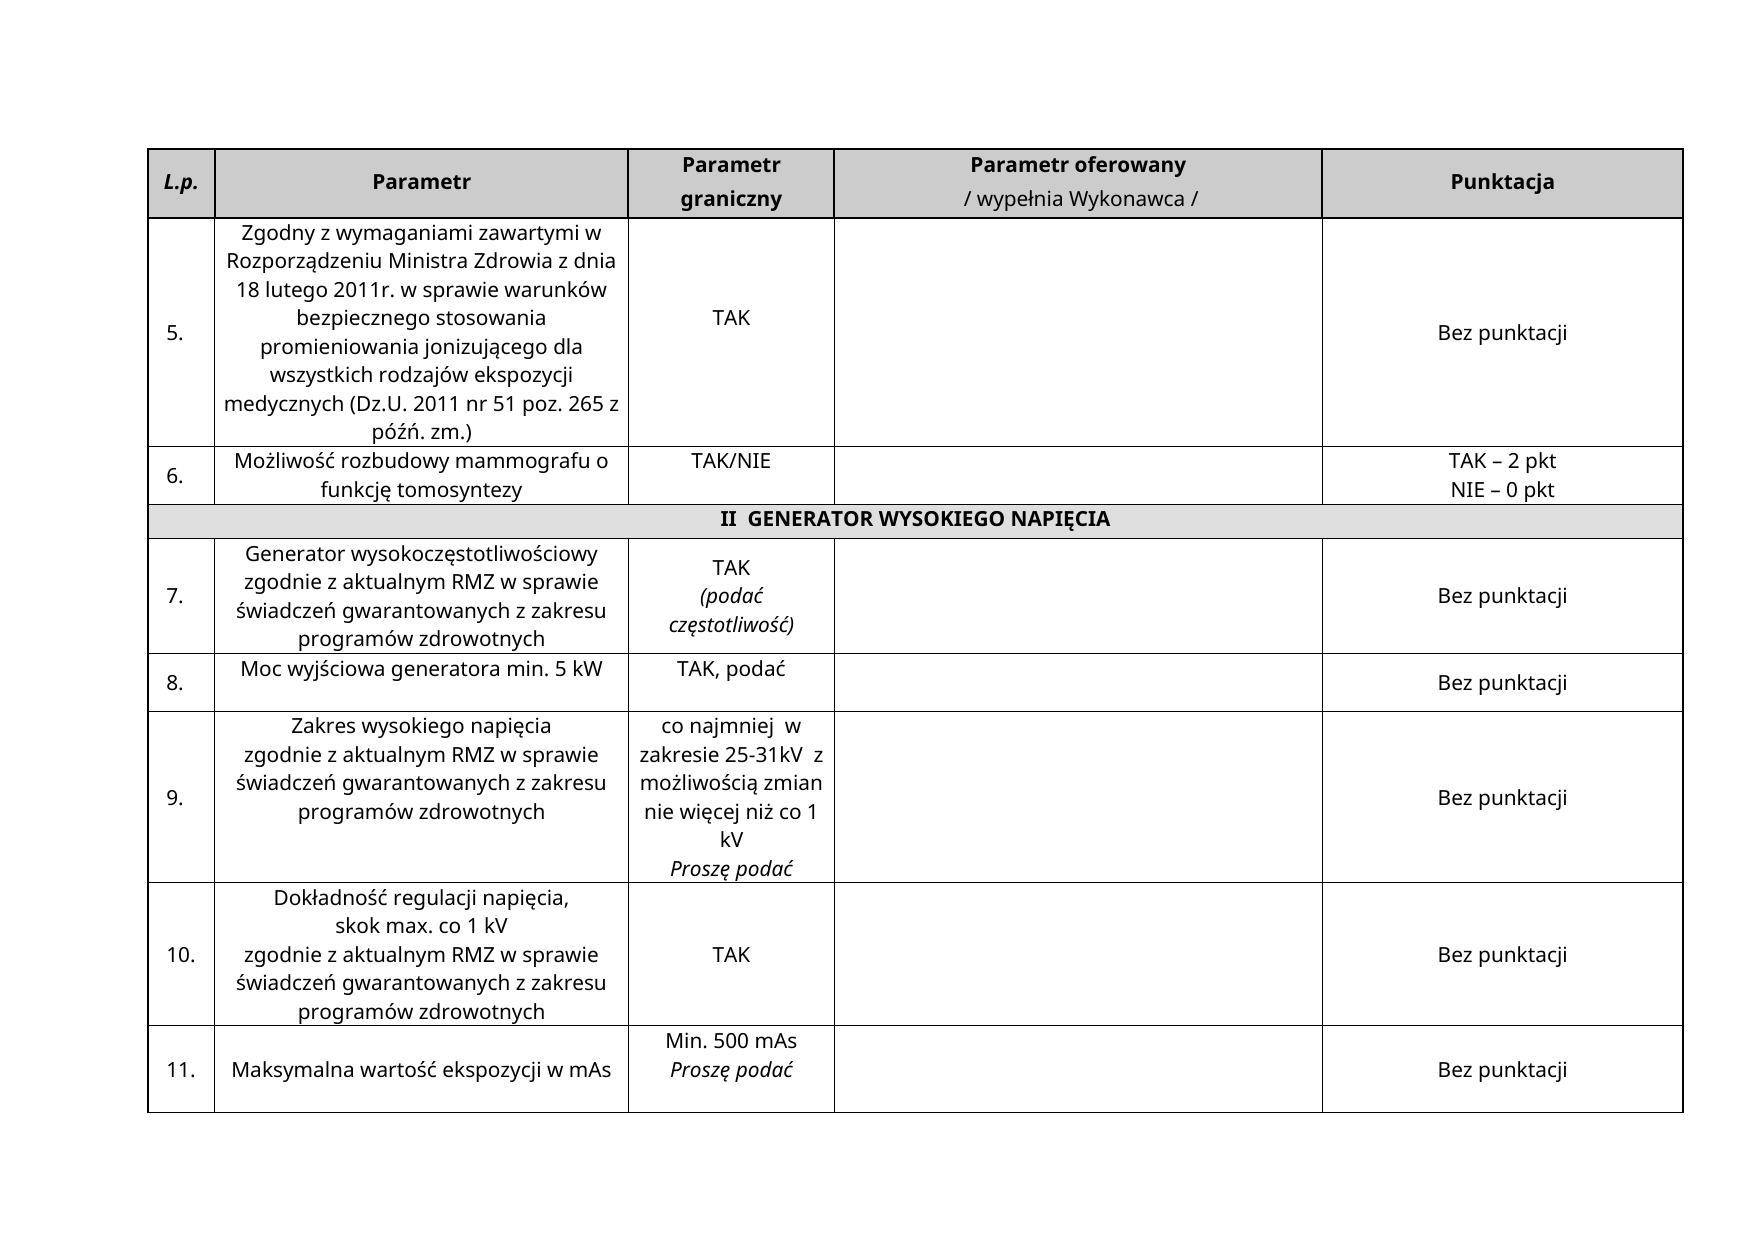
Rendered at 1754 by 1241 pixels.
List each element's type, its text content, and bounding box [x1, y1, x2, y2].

table_cell TAK (podać częstotliwość) [629, 539, 834, 653]
table_cell Bez punktacji [1323, 883, 1682, 1025]
table_header Parametr [216, 150, 627, 217]
table_cell [149, 654, 214, 711]
table_cell Zgodny z wymaganiami zawartymi w Rozporządzeniu Ministra Zdrowia z dnia 18 lutego 2011r. w sprawie warunków bezpiecznego stosowania promieniowania jonizującego dla wszystkich rodzajów ekspozycji medycznych (Dz.U. 2011 nr 51 poz. 265 z późń. zm.) [215, 219, 628, 446]
table_cell TAK [629, 219, 834, 446]
table_cell TAK – 2 pkt NIE – 0 pkt [1323, 447, 1682, 503]
table_header Parametr graniczny [629, 150, 833, 217]
table_cell Min. 500 mAs Proszę podać [629, 1026, 834, 1112]
table_cell [835, 712, 1322, 882]
table_cell [835, 219, 1322, 446]
table_cell [149, 712, 214, 882]
table_cell [149, 1026, 214, 1112]
table_cell Bez punktacji [1323, 654, 1682, 711]
table_cell Generator wysokoczęstotliwościowy zgodnie z aktualnym RMZ w sprawie świadczeń gwarantowanych z zakresu programów zdrowotnych [215, 539, 628, 653]
table_cell Bez punktacji [1323, 712, 1682, 882]
table_cell Zakres wysokiego napięcia zgodnie z aktualnym RMZ w sprawie świadczeń gwarantowanych z zakresu programów zdrowotnych [215, 712, 628, 882]
table_cell Możliwość rozbudowy mammografu o funkcję tomosyntezy [215, 447, 628, 503]
table_cell [835, 447, 1322, 503]
table_cell Bez punktacji [1323, 219, 1682, 446]
table_cell [835, 883, 1322, 1025]
table_cell [149, 219, 214, 446]
table_cell [149, 539, 214, 653]
table_cell Moc wyjściowa generatora min. 5 kW [215, 654, 628, 711]
table_cell [835, 1026, 1322, 1112]
table_cell TAK [629, 883, 834, 1025]
table_cell TAK/NIE [629, 447, 834, 503]
table_cell [149, 883, 214, 1025]
table_cell II GENERATOR WYSOKIEGO NAPIĘCIA [149, 505, 1682, 538]
table_header Punktacja [1323, 150, 1682, 217]
table_cell co najmniej w zakresie 25-31kV z możliwością zmian nie więcej niż co 1 kV Proszę podać [629, 712, 834, 882]
table_cell Bez punktacji [1323, 1026, 1682, 1112]
table_cell [835, 539, 1322, 653]
table_cell Bez punktacji [1323, 539, 1682, 653]
table_cell Dokładność regulacji napięcia, skok max. co 1 kV zgodnie z aktualnym RMZ w sprawie świadczeń gwarantowanych z zakresu programów zdrowotnych [215, 883, 628, 1025]
table_header Parametr oferowany / wypełnia Wykonawca / [835, 150, 1321, 217]
table_cell [149, 447, 214, 503]
table_cell TAK, podać [629, 654, 834, 711]
table_cell Maksymalna wartość ekspozycji w mAs [215, 1026, 628, 1112]
table_cell [835, 654, 1322, 711]
table_header L.p. [149, 150, 214, 217]
